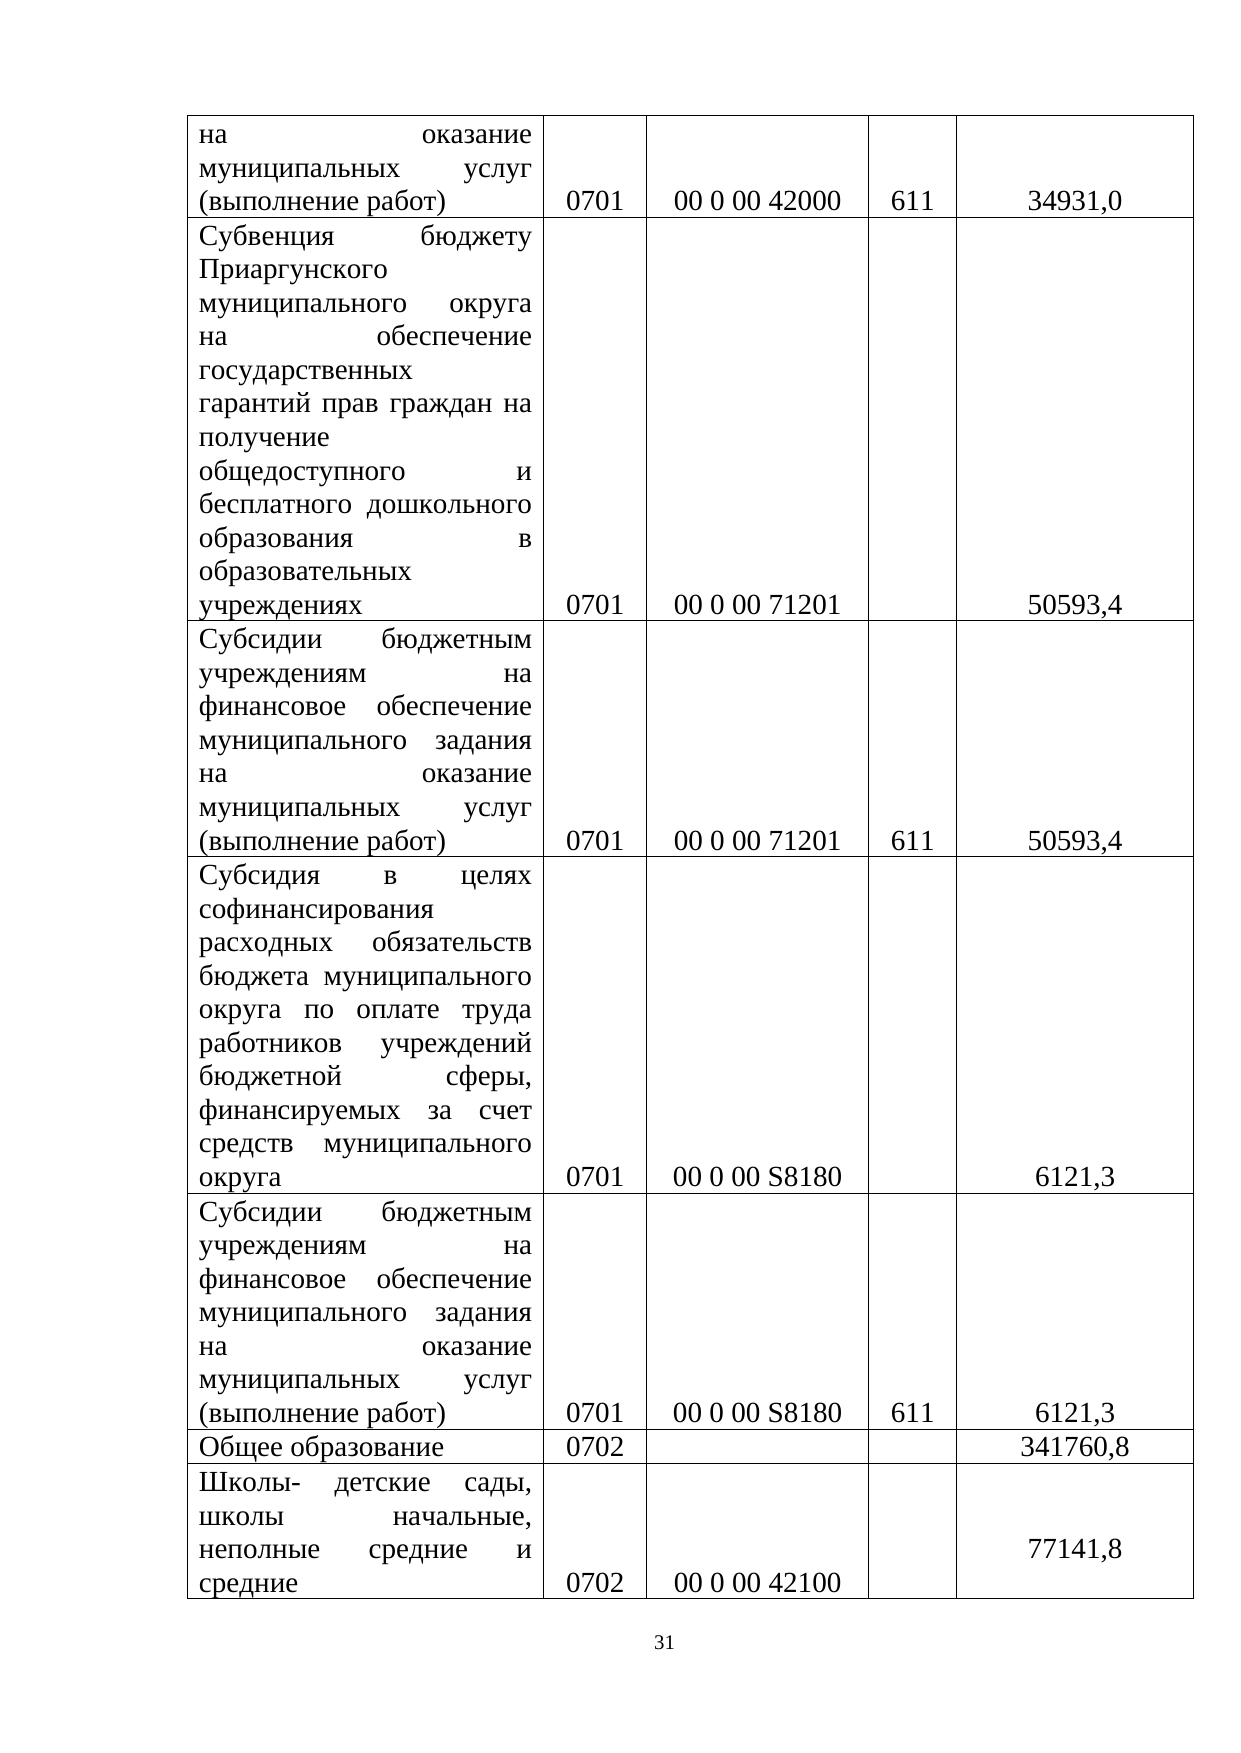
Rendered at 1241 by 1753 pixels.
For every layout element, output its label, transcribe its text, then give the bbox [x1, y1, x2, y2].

table_cell [647, 1430, 868, 1463]
table_cell Субсидии бюджетным учреждениям на финансовое обеспечение муниципального задания на оказание муниципальных услуг (выполнение работ) [188, 621, 543, 856]
table_cell 77141,8 [957, 1464, 1193, 1598]
table_cell Общее образование [188, 1430, 543, 1463]
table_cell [188, 116, 543, 217]
table_cell [869, 1430, 956, 1463]
table_cell 0701 [544, 621, 646, 856]
table_cell 00 0 00 S8180 [647, 857, 868, 1193]
table_cell 611 [869, 621, 956, 856]
table_cell 341760,8 [957, 1430, 1193, 1463]
table_cell [869, 857, 956, 1193]
table_cell 00 0 00 S8180 [647, 1194, 868, 1428]
table_cell 34931,0 [957, 116, 1193, 217]
table_cell 0702 [544, 1464, 646, 1598]
table_cell 00 0 00 42100 [647, 1464, 868, 1598]
table_cell 00 0 00 71201 [647, 218, 868, 620]
table_cell Школы- детские сады, школы начальные, неполные средние и средние [188, 1464, 543, 1598]
table_cell 0701 [544, 218, 646, 620]
table_cell 0702 [544, 1430, 646, 1463]
table_cell Субсидия в целях софинансирования расходных обязательств бюджета муниципального округа по оплате труда работников учреждений бюджетной сферы, финансируемых за счет средств муниципального округа [188, 857, 543, 1193]
table_cell 611 [869, 116, 956, 217]
table_cell 50593,4 [957, 621, 1193, 856]
table_cell 0701 [544, 857, 646, 1193]
table_cell 00 0 00 42000 [647, 116, 868, 217]
table_cell Субвенция бюджету Приаргунского муниципального округа на обеспечение государственных гарантий прав граждан на получение общедоступного и бесплатного дошкольного образования в образовательных учреждениях [188, 218, 543, 620]
table_cell 00 0 00 71201 [647, 621, 868, 856]
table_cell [188, 1194, 543, 1428]
table_cell 50593,4 [957, 218, 1193, 620]
table_cell [869, 218, 956, 620]
table_cell 0701 [544, 1194, 646, 1428]
table_cell 6121,3 [957, 857, 1193, 1193]
table_cell 6121,3 [957, 1194, 1193, 1428]
table_cell [869, 1464, 956, 1598]
table_cell 611 [869, 1194, 956, 1428]
table_cell 0701 [544, 116, 646, 217]
